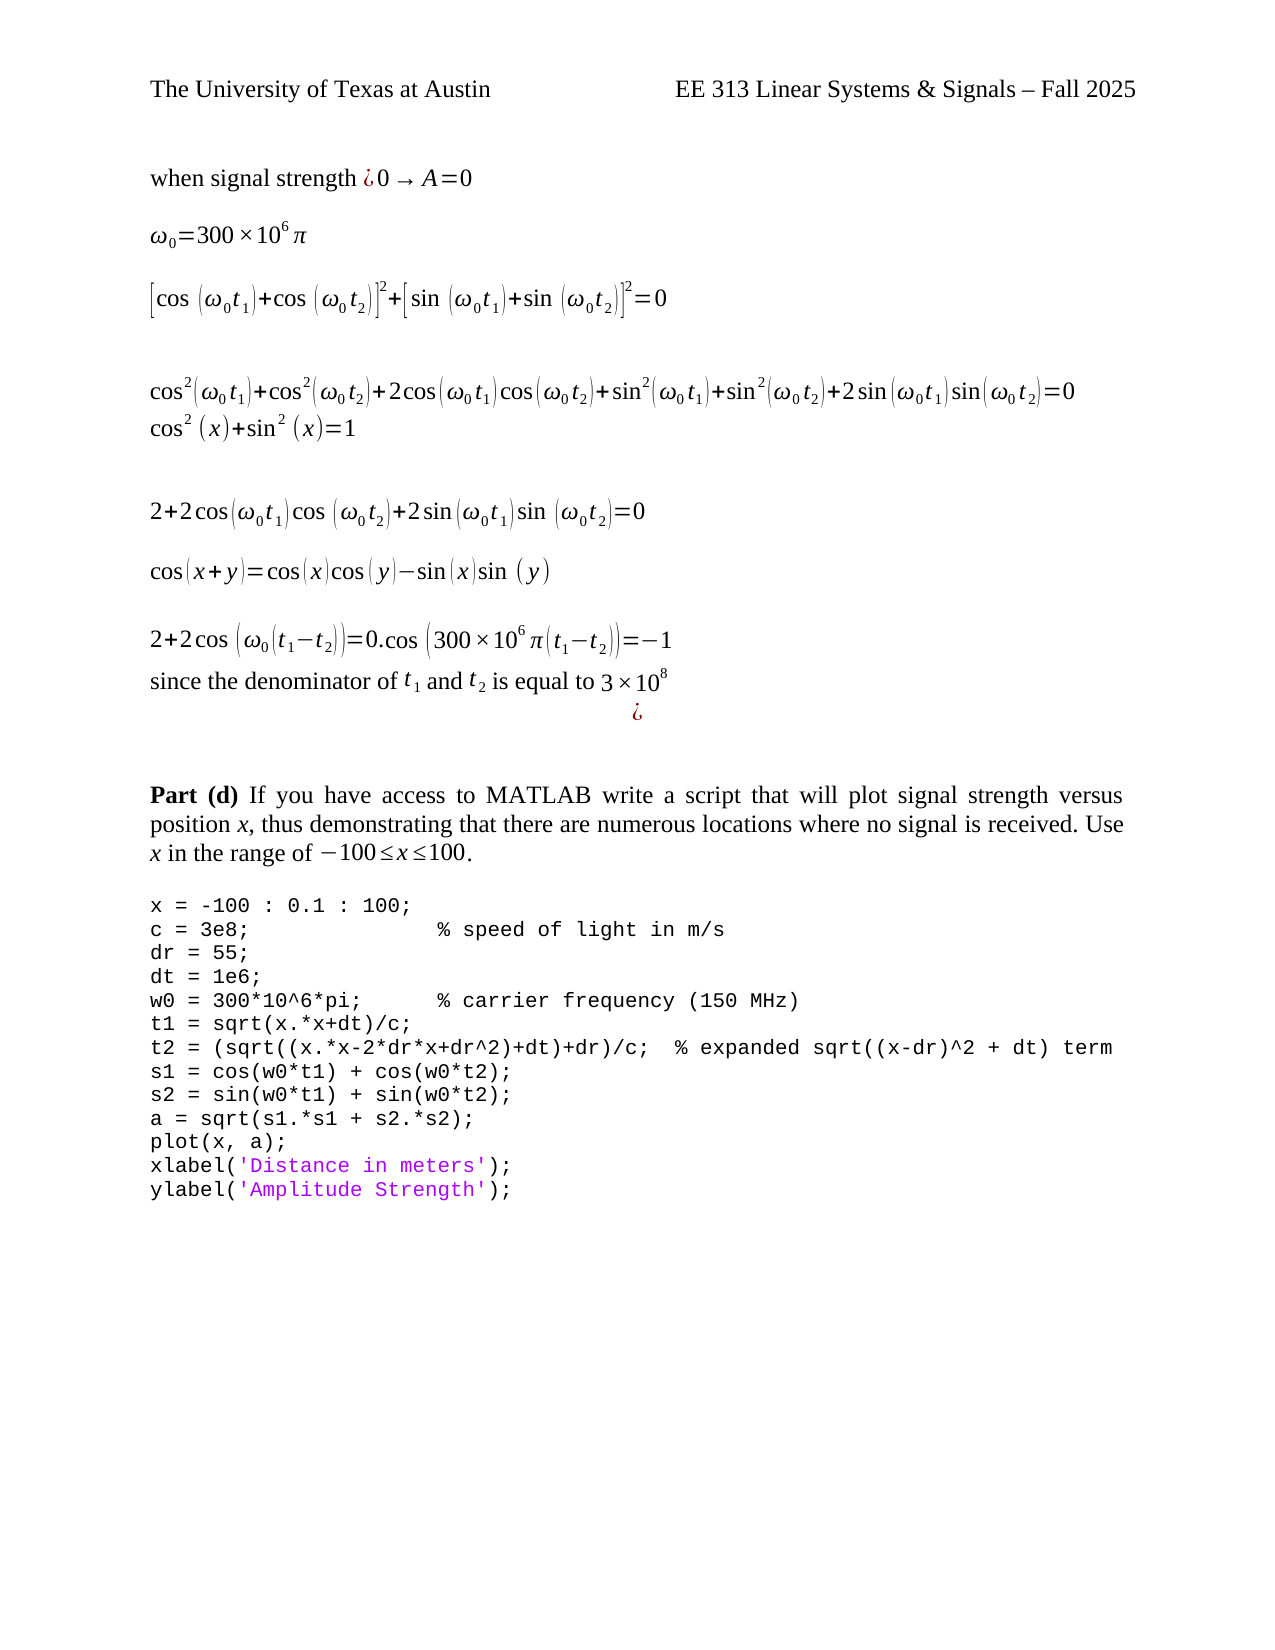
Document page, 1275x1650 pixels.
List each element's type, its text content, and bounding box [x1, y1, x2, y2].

text xlabel('Distance in meters'); [150, 1155, 1125, 1179]
text a = sqrt(s1.*s1 + s2.*s2); [150, 1108, 1125, 1132]
text t1 = sqrt(x.*x+dt)/c; [150, 1013, 1125, 1037]
text since the denominator of and is equal to [150, 664, 1125, 696]
text when signal strength [150, 163, 1125, 192]
text Part (d) If you have access to MATLAB write a script that will plot signal strength versus position x, thus demonstrating that there are numerous locations where no signal is received. Use x in the range of . [150, 780, 1125, 866]
text s2 = sin(w0*t1) + sin(w0*t2); [150, 1084, 1125, 1108]
text plot(x, a); [150, 1132, 1125, 1155]
text ylabel('Amplitude Strength'); [150, 1179, 1125, 1202]
text s1 = cos(w0*t1) + cos(w0*t2); [150, 1061, 1125, 1084]
text dt = 1e6; [150, 966, 1125, 990]
text dr = 55; [150, 942, 1125, 966]
text w0 = 300*10^6*pi; % carrier frequency (150 MHz) [150, 990, 1125, 1013]
text t2 = (sqrt((x.*x-2*dr*x+dr^2)+dt)+dr)/c; % expanded sqrt((x-dr)^2 + dt) term [150, 1037, 1125, 1061]
text c = 3e8; % speed of light in m/s [150, 919, 1125, 942]
text x = -100 : 0.1 : 100; [150, 895, 1125, 919]
